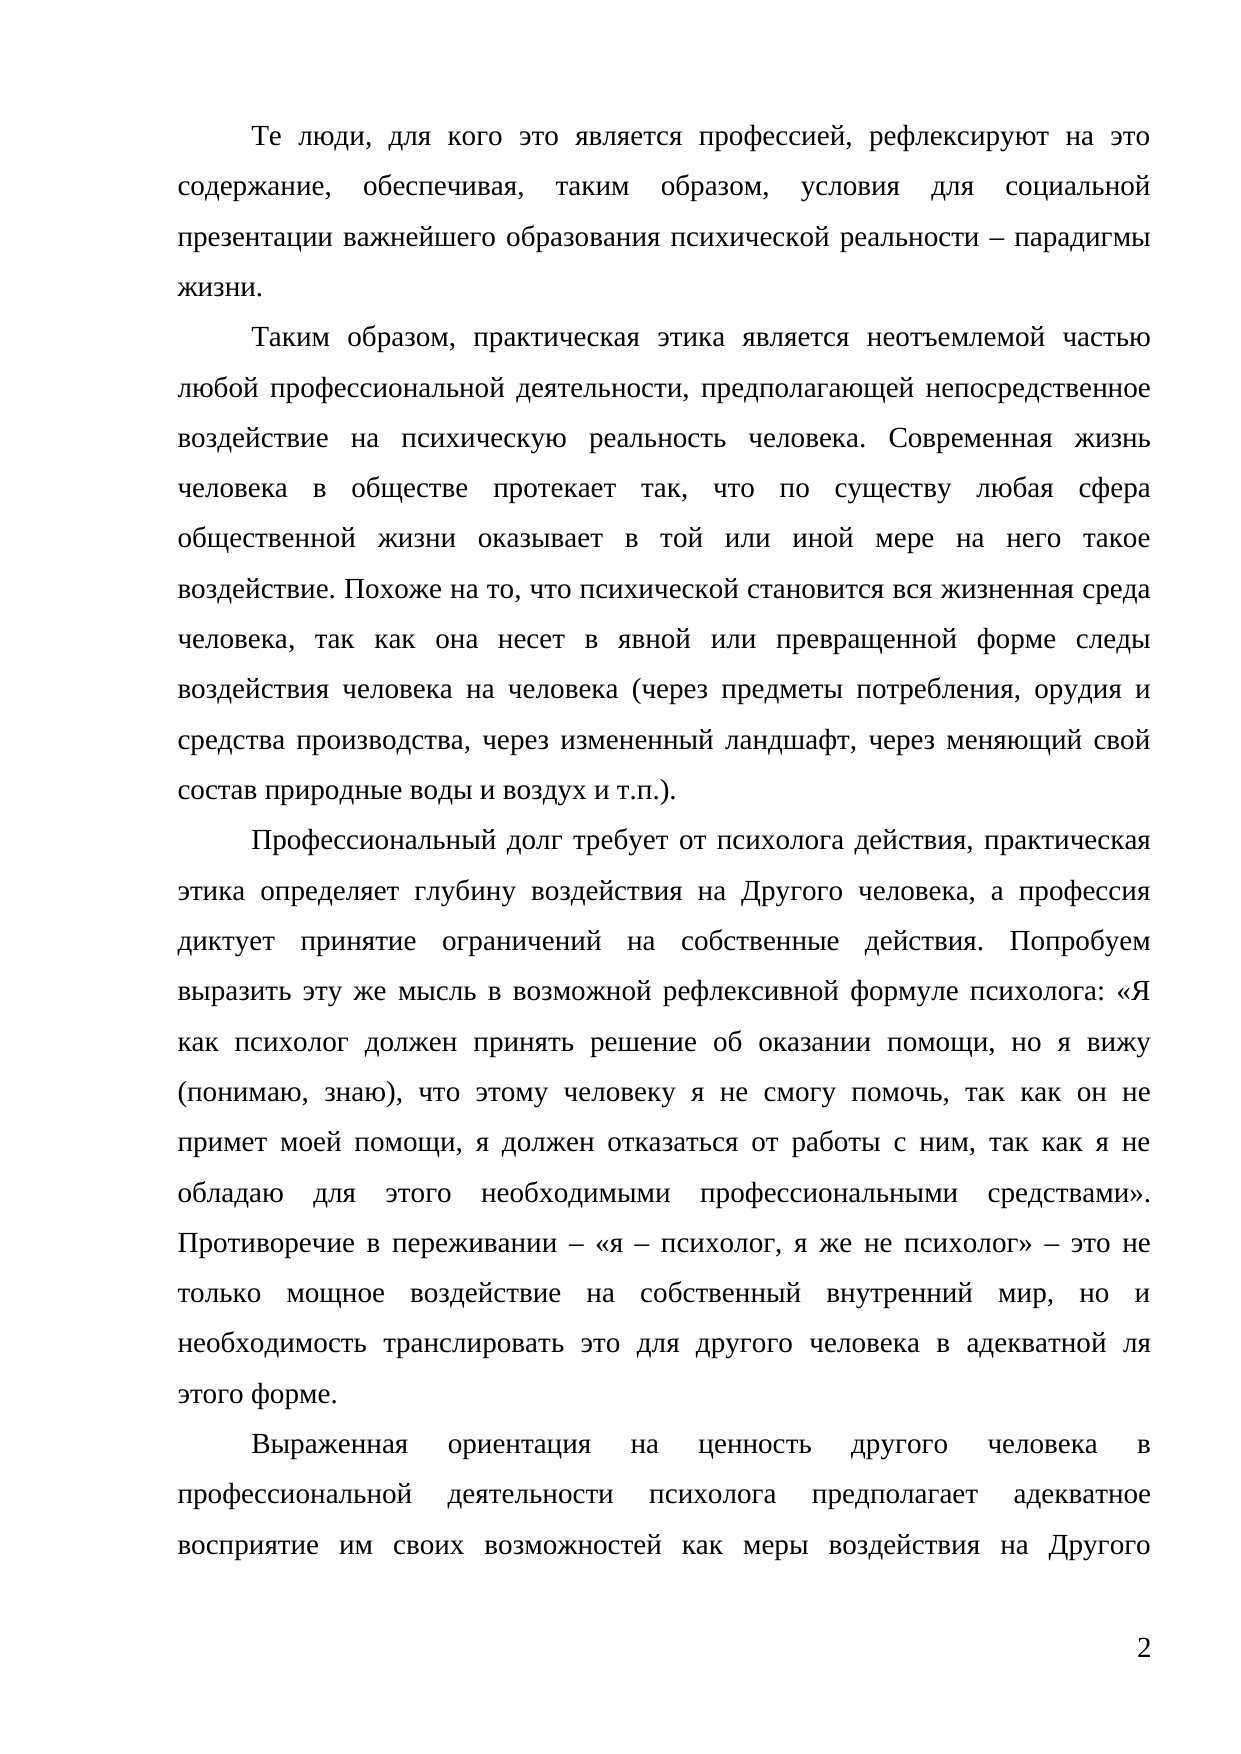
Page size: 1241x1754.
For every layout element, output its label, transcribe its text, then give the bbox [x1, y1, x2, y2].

text Те люди, для кого это является профессией, рефлексируют на это содержание, обеспечивая, таким образом, условия для социальной презентации важнейшего образования психической реальности – парадигмы жизни. [177, 118, 1152, 303]
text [177, 1426, 1152, 1560]
text Профессиональный долг требует от психолога действия, практическая этика определяет глубину воздействия на Другого человека, а профессия диктует принятие ограничений на собственные действия. Попробуем выразить эту же мысль в возможной рефлексивной формуле психолога: «Я как психолог должен принять решение об оказании помощи, но я вижу (понимаю, знаю), что этому человеку я не смогу помочь, так как он не примет моей помощи, я должен отказаться от работы с ним, так как я не обладаю для этого необходимыми профессиональными средствами». Противоречие в переживании – «я – психолог, я же не психолог» – это не только мощное воздействие на собственный внутренний мир, но и необходимость транслировать это для другого человека в адекватной ля этого форме. [177, 822, 1152, 1409]
text Таким образом, практическая этика является неотъемлемой частью любой профессиональной деятельности, предполагающей непосредственное воздействие на психическую реальность человека. Современная жизнь человека в обществе протекает так, что по существу любая сфера общественной жизни оказывает в той или иной мере на него такое воздействие. Похоже на то, что психической становится вся жизненная среда человека, так как она несет в явной или превращенной форме следы воздействия человека на человека (через предметы потребления, орудия и средства производства, через измененный ландшафт, через меняющий свой состав природные воды и воздух и т.п.). [177, 319, 1152, 806]
